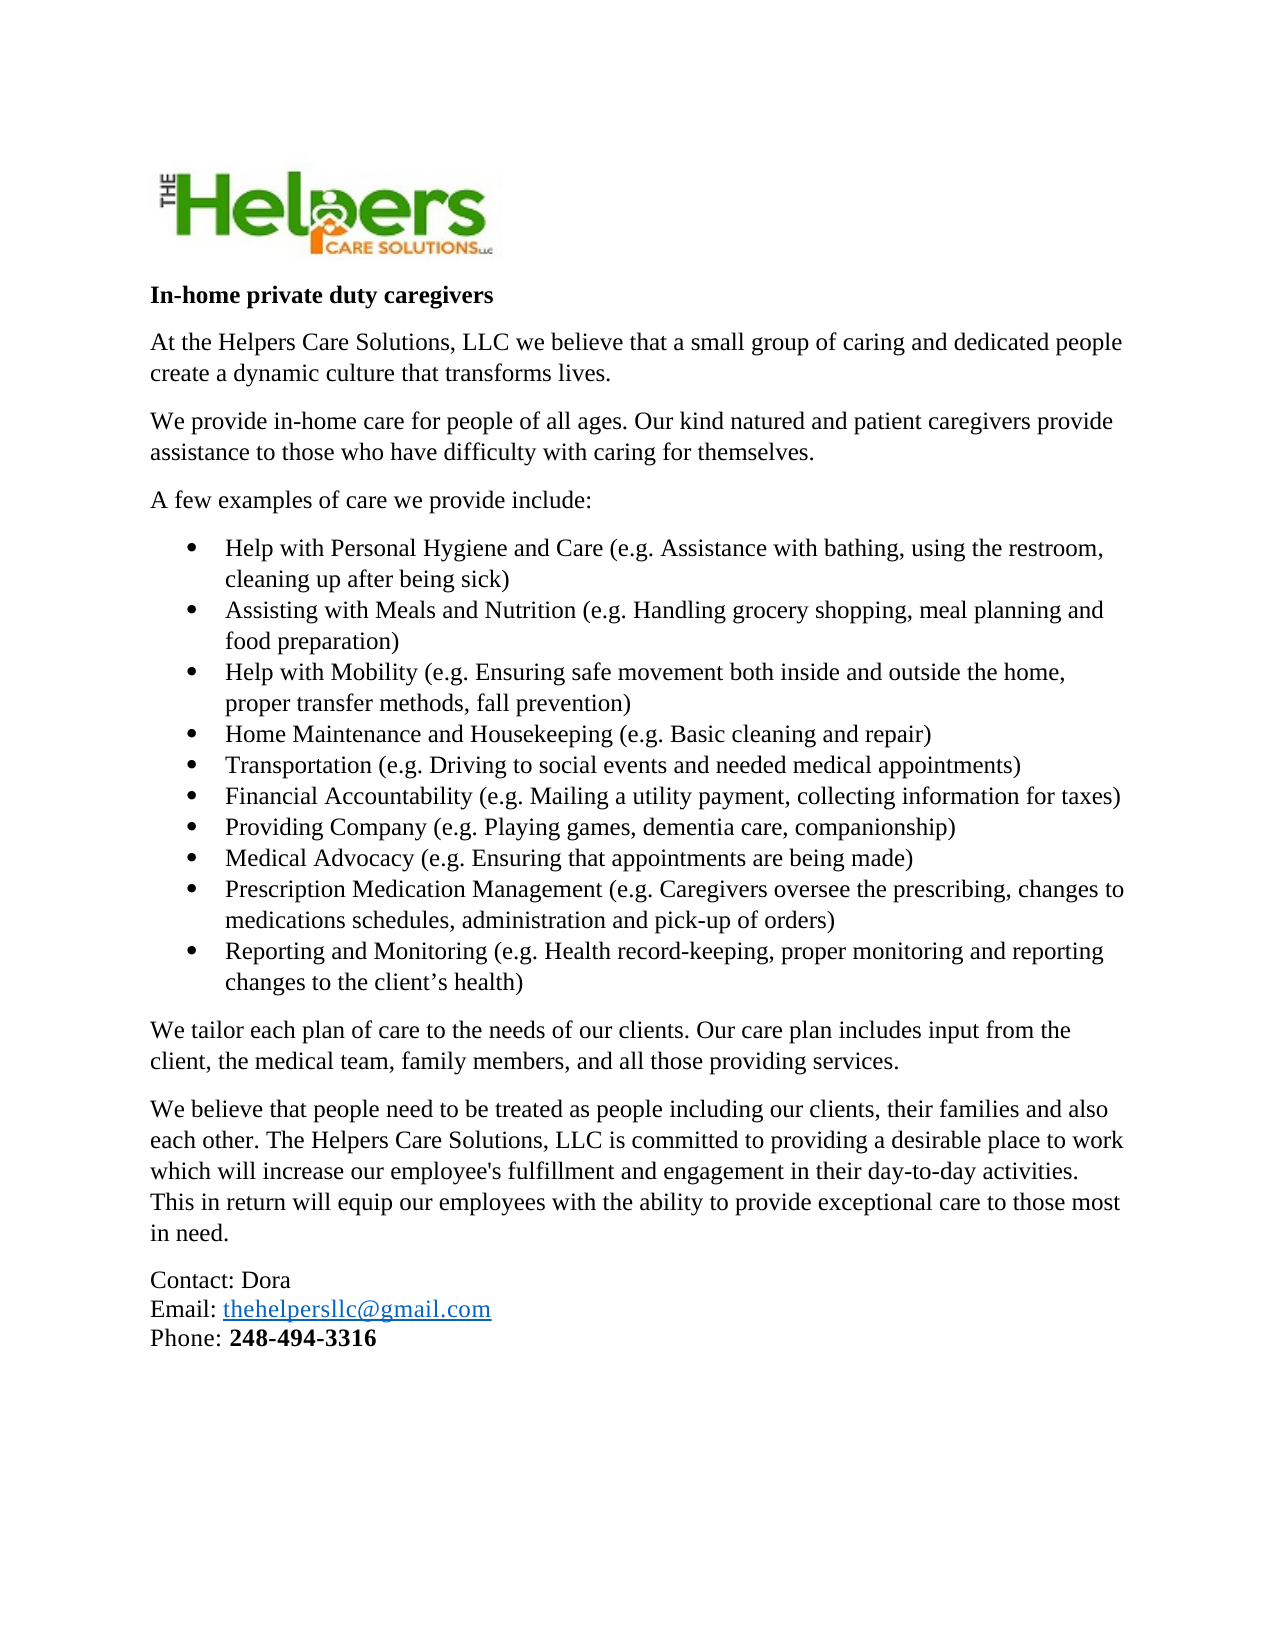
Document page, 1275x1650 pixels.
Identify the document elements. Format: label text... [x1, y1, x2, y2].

text In-home private duty caregivers [150, 280, 1125, 308]
list Prescription Medication Management (e.g. Caregivers oversee the prescribing, changes to medications schedules, administration and pick-up of orders) [187, 874, 1125, 934]
list Financial Accountability (e.g. Mailing a utility payment, collecting information for taxes) [187, 781, 1125, 810]
text We provide in-home care for people of all ages. Our kind natured and patient caregivers provide assistance to those who have difficulty with caring for themselves. [150, 406, 1125, 466]
text A few examples of care we provide include: [150, 485, 1125, 514]
picture [150, 150, 503, 261]
text At the Helpers Care Solutions, LLC we believe that a small group of caring and dedicated people create a dynamic culture that transforms lives. [150, 327, 1125, 387]
list Assisting with Meals and Nutrition (e.g. Handling grocery shopping, meal planning and food preparation) [187, 595, 1125, 654]
text Contact: Dora Email: thehelpersllc@gmail.com Phone: 248-494-3316 [150, 1266, 1125, 1352]
list Help with Personal Hygiene and Care (e.g. Assistance with bathing, using the restroom, cleaning up after being sick) [187, 533, 1125, 592]
text We believe that people need to be treated as people including our clients, their families and also each other. The Helpers Care Solutions, LLC is committed to providing a desirable place to work which will increase our employee's fulfillment and engagement in their day-to-day activities. This in return will equip our employees with the ability to provide exceptional care to those most in need. [150, 1094, 1125, 1247]
list Providing Company (e.g. Playing games, dementia care, companionship) [187, 812, 1125, 841]
list Home Maintenance and Housekeeping (e.g. Basic cleaning and repair) [187, 719, 1125, 748]
text We tailor each plan of care to the needs of our clients. Our care plan includes input from the client, the medical team, family members, and all those providing services. [150, 1015, 1125, 1075]
list Medical Advocacy (e.g. Ensuring that appointments are being made) [187, 843, 1125, 872]
list Transportation (e.g. Driving to social events and needed medical appointments) [187, 750, 1125, 779]
list Help with Mobility (e.g. Ensuring safe movement both inside and outside the home, proper transfer methods, fall prevention) [187, 657, 1125, 717]
list Reporting and Monitoring (e.g. Health record-keeping, proper monitoring and reporting changes to the client’s health) [187, 936, 1125, 996]
